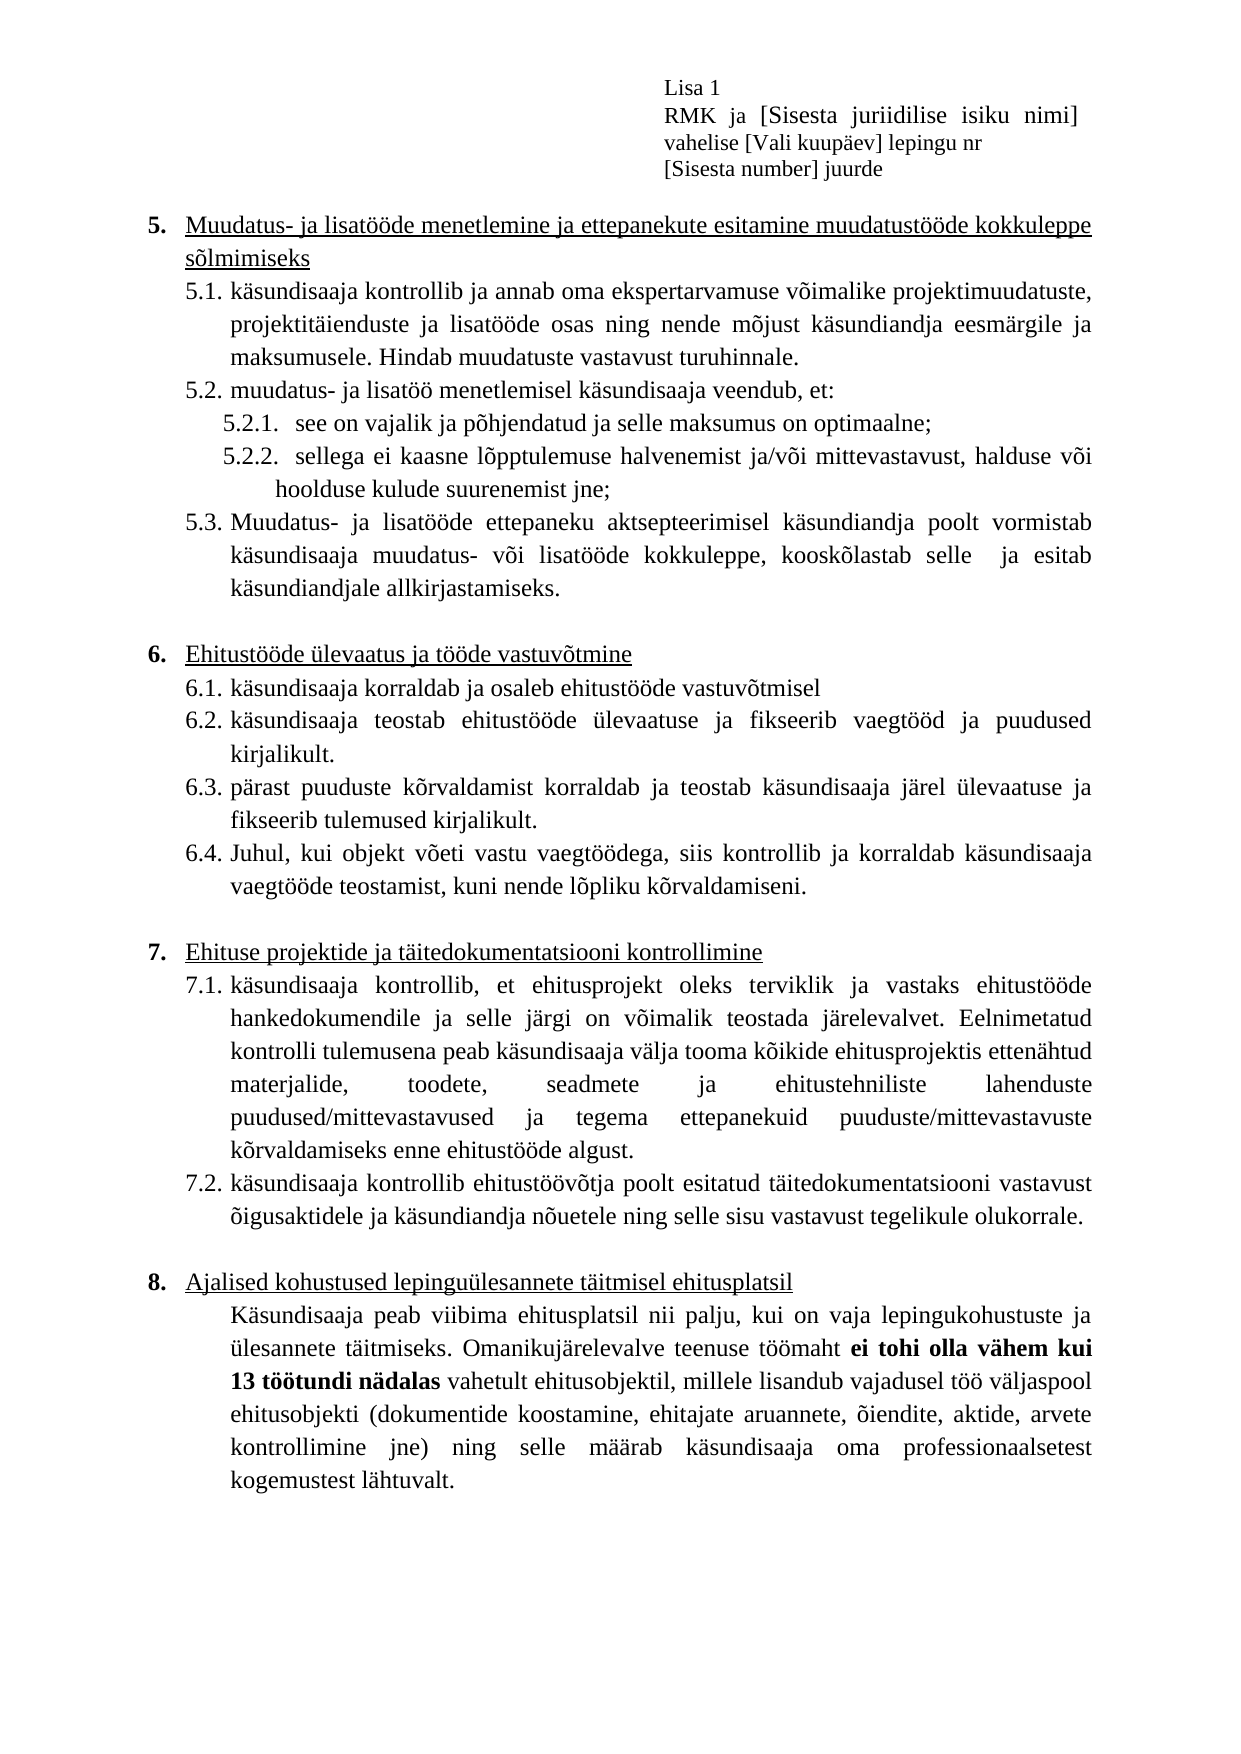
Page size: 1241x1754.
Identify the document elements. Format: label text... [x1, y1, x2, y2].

list käsundisaaja kontrollib ja annab oma ekspertarvamuse võimalike projektimuudatuste, projektitäienduste ja lisatööde osas ning nende mõjust käsundiandja eesmärgile ja maksumusele. Hindab muudatuste vastavust turuhinnale. [185, 276, 1093, 371]
list Ehituse projektide ja täitedokumentatsiooni kontrollimine [148, 937, 1093, 966]
list käsundisaaja kontrollib ehitustöövõtja poolt esitatud täitedokumentatsiooni vastavust õigusaktidele ja käsundiandja nõuetele ning selle sisu vastavust tegelikule olukorrale. [185, 1168, 1093, 1230]
list käsundisaaja kontrollib, et ehitusprojekt oleks terviklik ja vastaks ehitustööde hankedokumendile ja selle järgi on võimalik teostada järelevalvet. Eelnimetatud kontrolli tulemusena peab käsundisaaja välja tooma kõikide ehitusprojektis ettenähtud materjalide, toodete, seadmete ja ehitustehniliste lahenduste puudused/mittevastavused ja tegema ettepanekuid puuduste/mittevastavuste kõrvaldamiseks enne ehitustööde algust. [185, 970, 1093, 1164]
list pärast puuduste kõrvaldamist korraldab ja teostab käsundisaaja järel ülevaatuse ja fikseerib tulemused kirjalikult. [185, 772, 1093, 833]
list muudatus- ja lisatöö menetlemisel käsundisaaja veendub, et: [185, 375, 1093, 404]
list sellega ei kaasne lõpptulemuse halvenemist ja/või mittevastavust, halduse või hoolduse kulude suurenemist jne; [223, 441, 1093, 503]
list käsundisaaja teostab ehitustööde ülevaatuse ja fikseerib vaegtööd ja puudused kirjalikult. [185, 706, 1093, 767]
list Ehitustööde ülevaatus ja tööde vastuvõtmine [148, 639, 1093, 668]
list Ajalised kohustused lepinguülesannete täitmisel ehitusplatsil [148, 1267, 1093, 1296]
list käsundisaaja korraldab ja osaleb ehitustööde vastuvõtmisel [185, 673, 1093, 701]
list Muudatus- ja lisatööde menetlemine ja ettepanekute esitamine muudatustööde kokkuleppe sõlmimiseks [148, 210, 1093, 272]
list Juhul, kui objekt võeti vastu vaegtöödega, siis kontrollib ja korraldab käsundisaaja vaegtööde teostamist, kuni nende lõpliku kõrvaldamiseni. [185, 838, 1093, 899]
list Muudatus- ja lisatööde ettepaneku aktsepteerimisel käsundiandja poolt vormistab käsundisaaja muudatus- või lisatööde kokkuleppe, kooskõlastab selle ja esitab käsundiandjale allkirjastamiseks. [185, 507, 1093, 602]
list see on vajalik ja põhjendatud ja selle maksumus on optimaalne; [223, 408, 1093, 437]
list Käsundisaaja peab viibima ehitusplatsil nii palju, kui on vaja lepingukohustuste ja ülesannete täitmiseks. Omanikujärelevalve teenuse töömaht ei tohi olla vähem kui 13 töötundi nädalas vahetult ehitusobjektil, millele lisandub vajadusel töö väljaspool ehitusobjekti (dokumentide koostamine, ehitajate aruannete, õiendite, aktide, arvete kontrollimine jne) ning selle määrab käsundisaaja oma professionaalsetest kogemustest lähtuvalt. [230, 1300, 1093, 1494]
